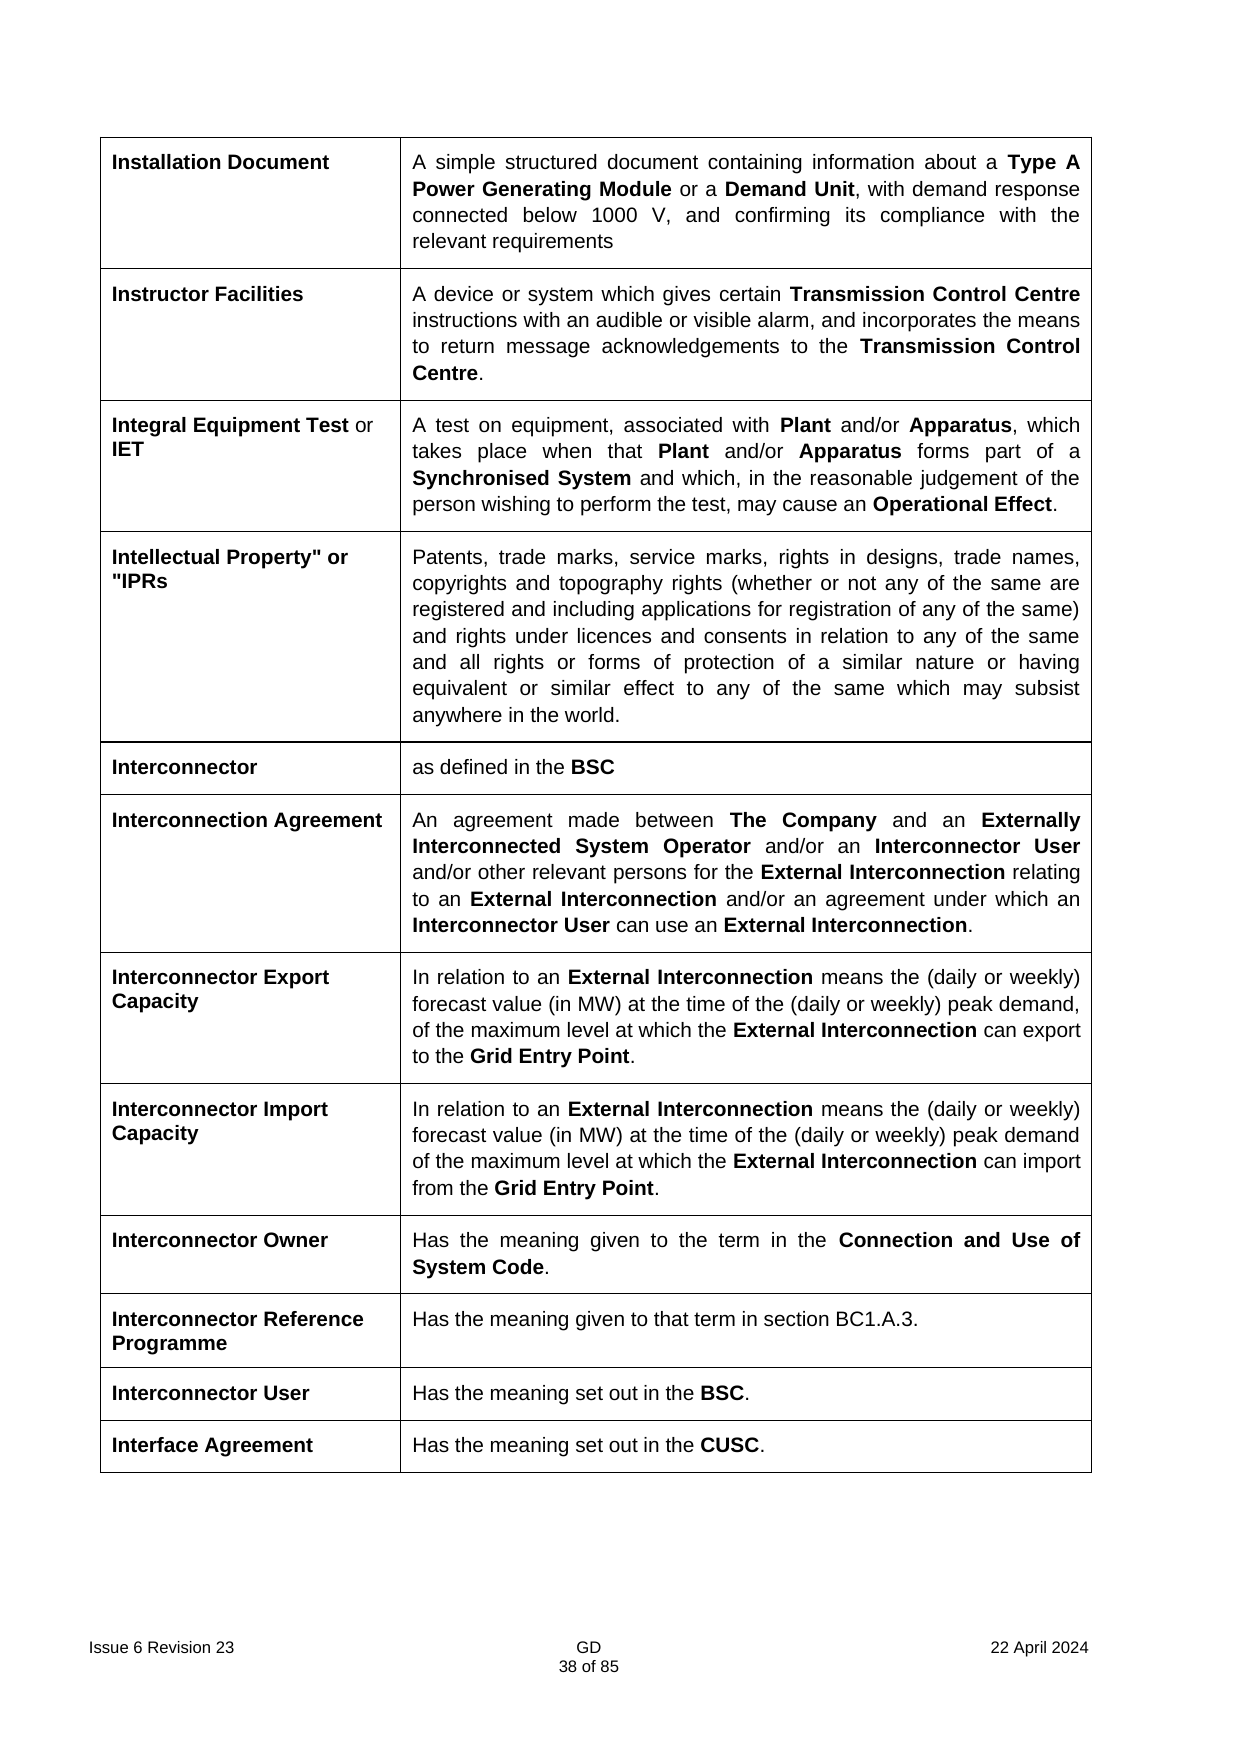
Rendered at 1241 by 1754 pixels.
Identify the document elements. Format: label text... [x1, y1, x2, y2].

table_cell Has the meaning given to the term in the Connection and Use of System Code. [401, 1216, 1091, 1293]
table_cell Integral Equipment Test or IET [101, 401, 400, 531]
table_cell Interconnection Agreement [101, 795, 400, 952]
table_cell Interface Agreement [101, 1421, 400, 1472]
table_cell Intellectual Property" or "IPRs [101, 532, 400, 741]
table_cell Has the meaning set out in the CUSC. [401, 1421, 1091, 1472]
table_cell A device or system which gives certain Transmission Control Centre instructions with an audible or visible alarm, and incorporates the means to return message acknowledgements to the Transmission Control Centre. [401, 269, 1091, 399]
table_cell A test on equipment, associated with Plant and/or Apparatus, which takes place when that Plant and/or Apparatus forms part of a Synchronised System and which, in the reasonable judgement of the person wishing to perform the test, may cause an Operational Effect. [401, 401, 1091, 531]
table_cell A simple structured document containing information about a Type A Power Generating Module or a Demand Unit, with demand response connected below 1000 V, and confirming its compliance with the relevant requirements [401, 138, 1091, 268]
table_cell An agreement made between The Company and an Externally Interconnected System Operator and/or an Interconnector User and/or other relevant persons for the External Interconnection relating to an External Interconnection and/or an agreement under which an Interconnector User can use an External Interconnection. [401, 795, 1091, 952]
table_cell Instructor Facilities [101, 269, 400, 399]
table_cell Interconnector User [101, 1368, 400, 1420]
table_cell Patents, trade marks, service marks, rights in designs, trade names, copyrights and topography rights (whether or not any of the same are registered and including applications for registration of any of the same) and rights under licences and consents in relation to any of the same and all rights or forms of protection of a similar nature or having equivalent or similar effect to any of the same which may subsist anywhere in the world. [401, 532, 1091, 741]
table_cell Has the meaning set out in the BSC. [401, 1368, 1091, 1420]
table_cell Installation Document [101, 138, 400, 268]
table_cell Has the meaning given to that term in section BC1.A.3. [401, 1294, 1091, 1367]
table_cell Interconnector Owner [101, 1216, 400, 1293]
table_cell Interconnector Export Capacity [101, 953, 400, 1083]
table_cell In relation to an External Interconnection means the (daily or weekly) forecast value (in MW) at the time of the (daily or weekly) peak demand of the maximum level at which the External Interconnection can import from the Grid Entry Point. [401, 1084, 1091, 1214]
table_cell Interconnector Import Capacity [101, 1084, 400, 1214]
table_cell as defined in the BSC [401, 743, 1091, 794]
table_cell Interconnector [101, 743, 400, 794]
table_cell Interconnector Reference Programme [101, 1294, 400, 1367]
table_cell In relation to an External Interconnection means the (daily or weekly) forecast value (in MW) at the time of the (daily or weekly) peak demand, of the maximum level at which the External Interconnection can export to the Grid Entry Point. [401, 953, 1091, 1083]
